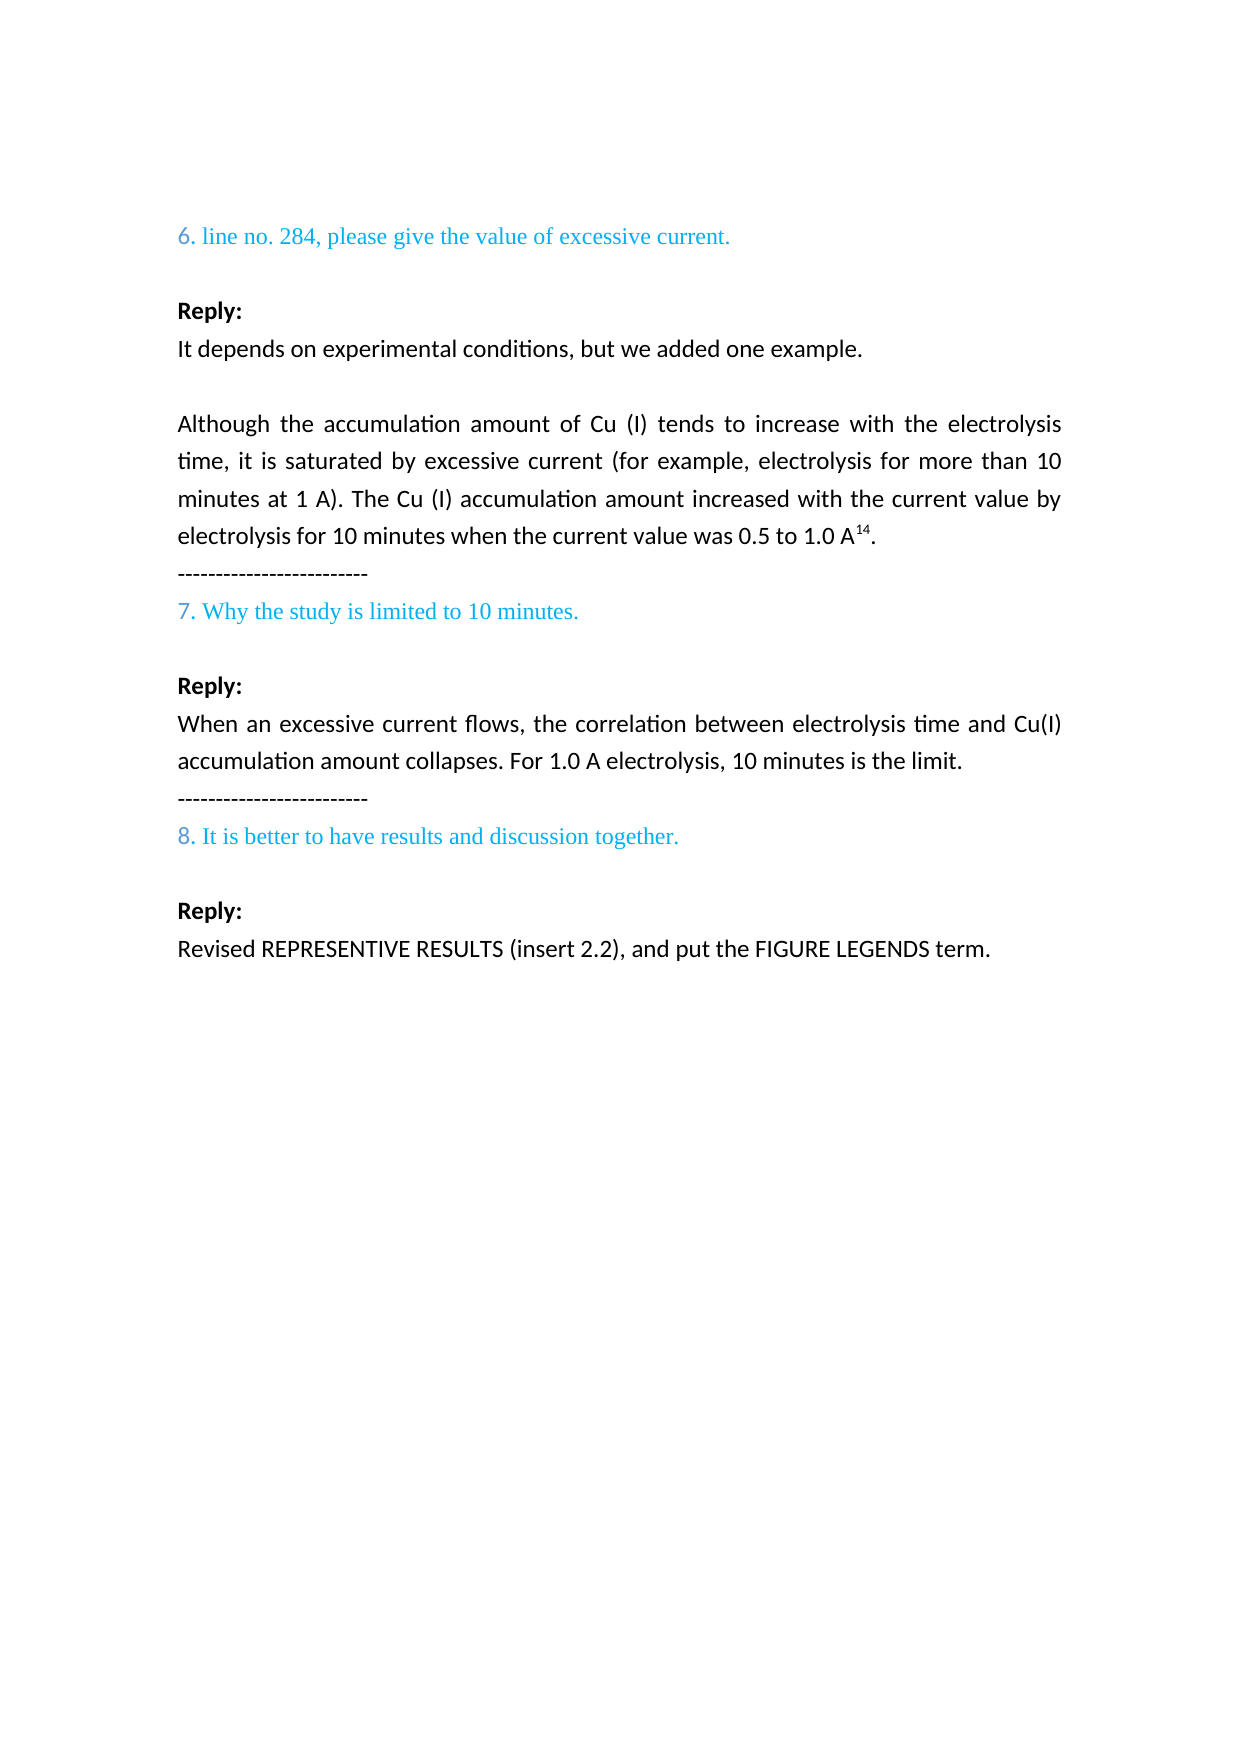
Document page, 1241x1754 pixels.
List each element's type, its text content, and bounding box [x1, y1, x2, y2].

text Reply: [177, 892, 1063, 929]
text ------------------------- [177, 779, 1063, 817]
text ------------------------- [177, 554, 1063, 592]
text 6. line no. 284, please give the value of excessive current. [177, 217, 1063, 254]
text 8. It is better to have results and discussion together. [177, 817, 1063, 854]
text Reply: [177, 667, 1063, 704]
text When an excessive current flows, the correlation between electrolysis time and Cu(I) accumulation amount collapses. For 1.0 A electrolysis, 10 minutes is the limit. [177, 704, 1063, 779]
text Although the accumulation amount of Cu (I) tends to increase with the electrolysis time, it is saturated by excessive current (for example, electrolysis for more than 10 minutes at 1 A). The Cu (I) accumulation amount increased with the current value by electrolysis for 10 minutes when the current value was 0.5 to 1.0 A14. [177, 404, 1063, 554]
text It depends on experimental conditions, but we added one example. [177, 329, 1063, 367]
text 7. Why the study is limited to 10 minutes. [177, 592, 1063, 629]
text Reply: [177, 292, 1063, 329]
text Revised REPRESENTIVE RESULTS (insert 2.2), and put the FIGURE LEGENDS term. [177, 929, 1063, 967]
